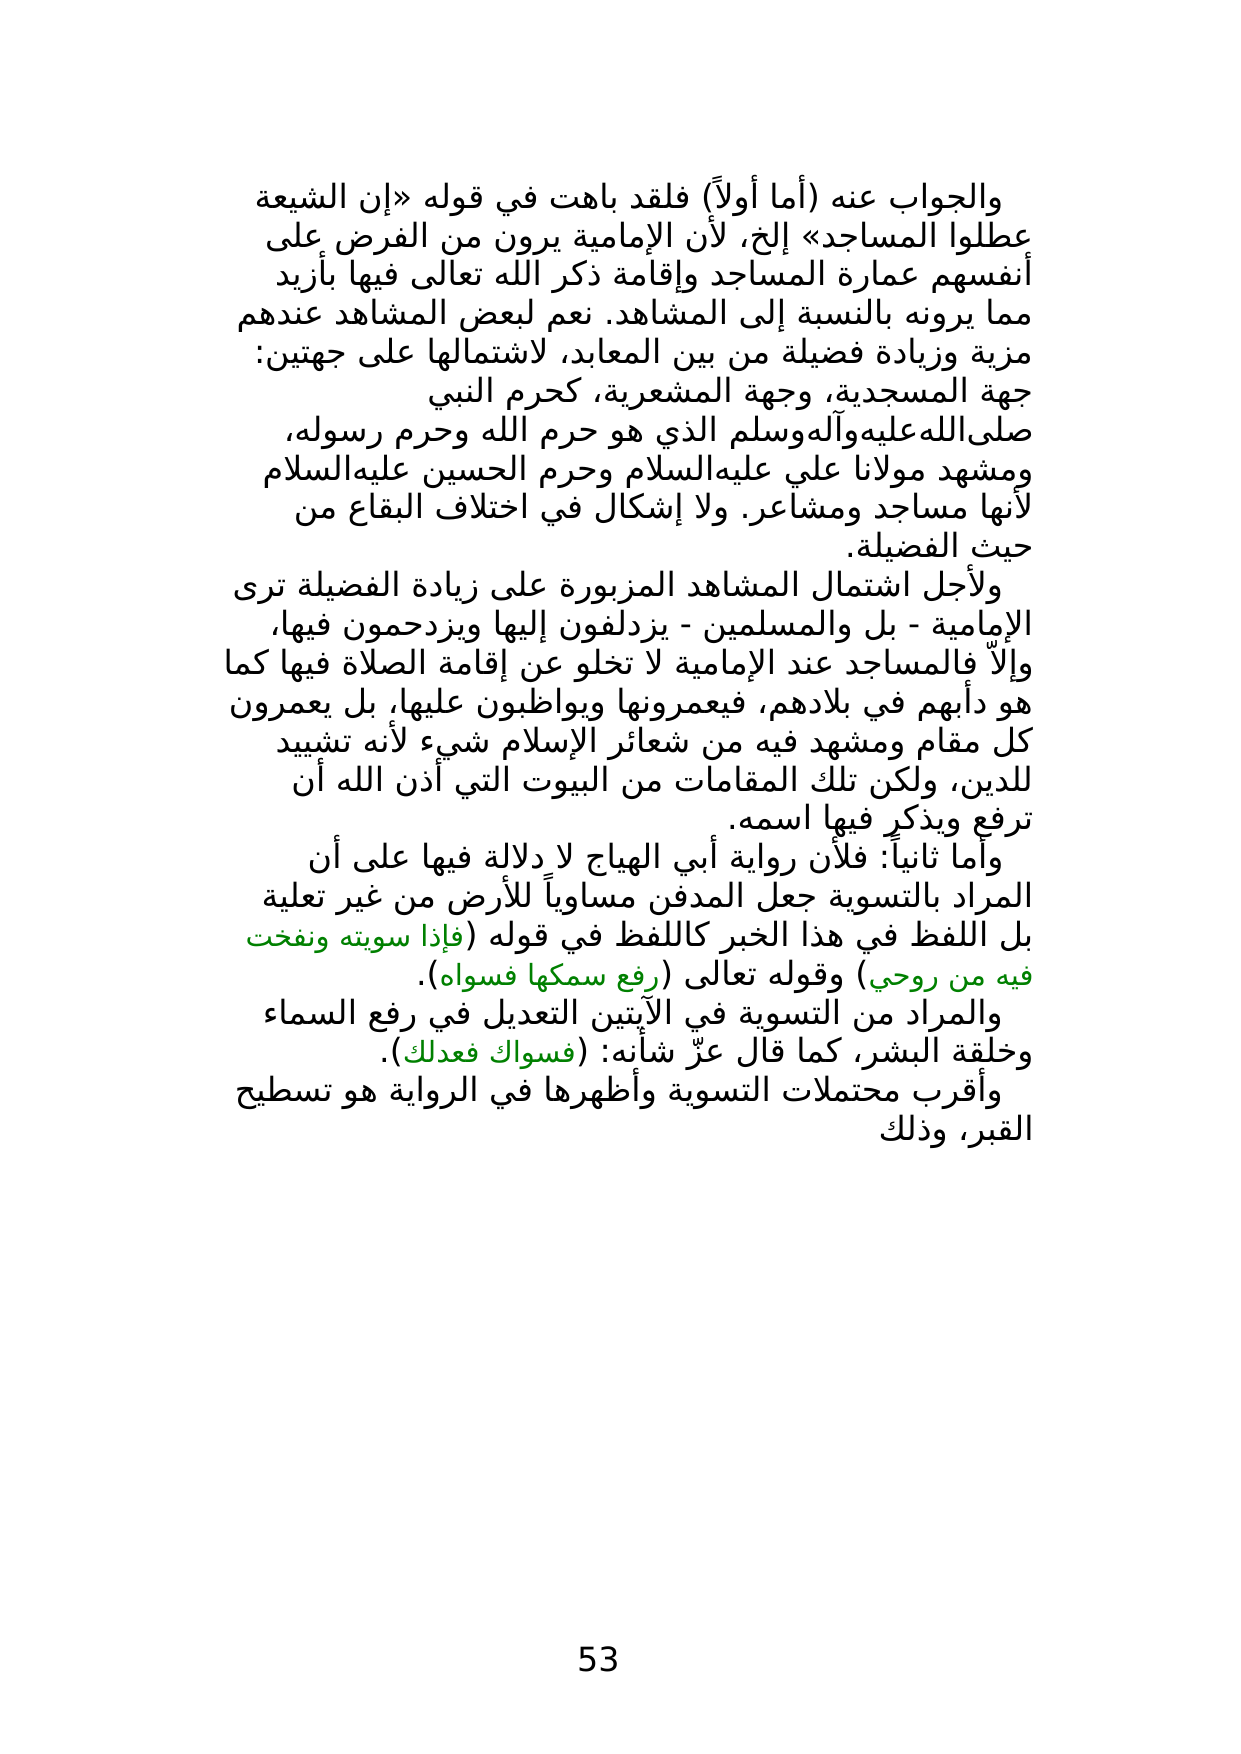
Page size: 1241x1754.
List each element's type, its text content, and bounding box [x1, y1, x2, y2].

text ولأجل اشتمال المشاهد المزبورة على زيادة الفضيلة ترى الإمامية - بل والمسلمين - يزدلفون إليها ويزدحمون فيها، وإلاّ فالمساجد عند الإمامية لا تخلو عن إقامة الصلاة فيها كما هو دأبهم في بلادهم، فيعمرونها ويواظبون عليها، بل يعمرون كل مقام ومشهد فيه من شعائر الإسلام شيء لأنه تشييد للدين، ولكن تلك المقامات من البيوت التي أذن الله أن ترفع ويذكر فيها اسمه. [222, 566, 1033, 838]
text والمراد من التسوية في الآيتين التعديل في رفع السماء وخلقة البشر، كما قال عزّ شأنه: (فسواك فعدلك). [222, 993, 1033, 1071]
text وأقرب محتملات التسوية وأظهرها في الرواية هو تسطيح القبر، وذلك [222, 1071, 1033, 1148]
text وأما ثانياً: فلأن رواية أبي الهياج لا دلالة فيها على أن المراد بالتسوية جعل المدفن مساوياً للأرض من غير تعلية بل اللفظ في هذا الخبر كاللفظ في قوله (فإذا سويته ونفخت فيه من روحي) وقوله تعالى (رفع سمكها فسواه). [222, 838, 1033, 993]
text والجواب عنه (أما أولاً) فلقد باهت في قوله «إن الشيعة عطلوا المساجد» إلخ، لأن الإمامية يرون من الفرض على أنفسهم عمارة المساجد وإقامة ذكر الله تعالى فيها بأزيد مما يرونه بالنسبة إلى المشاهد. نعم لبعض المشاهد عندهم مزية وزيادة فضيلة من بين المعابد، لاشتمالها على جهتين: جهة المسجدية، وجهة المشعرية، كحرم النبي صلى‌الله‌عليه‌وآله‌وسلم الذي هو حرم الله وحرم رسوله، ومشهد مولانا علي عليه‌السلام وحرم الحسين عليه‌السلام لأنها مساجد ومشاعر. ولا إشكال في اختلاف البقاع من حيث الفضيلة. [222, 177, 1033, 566]
